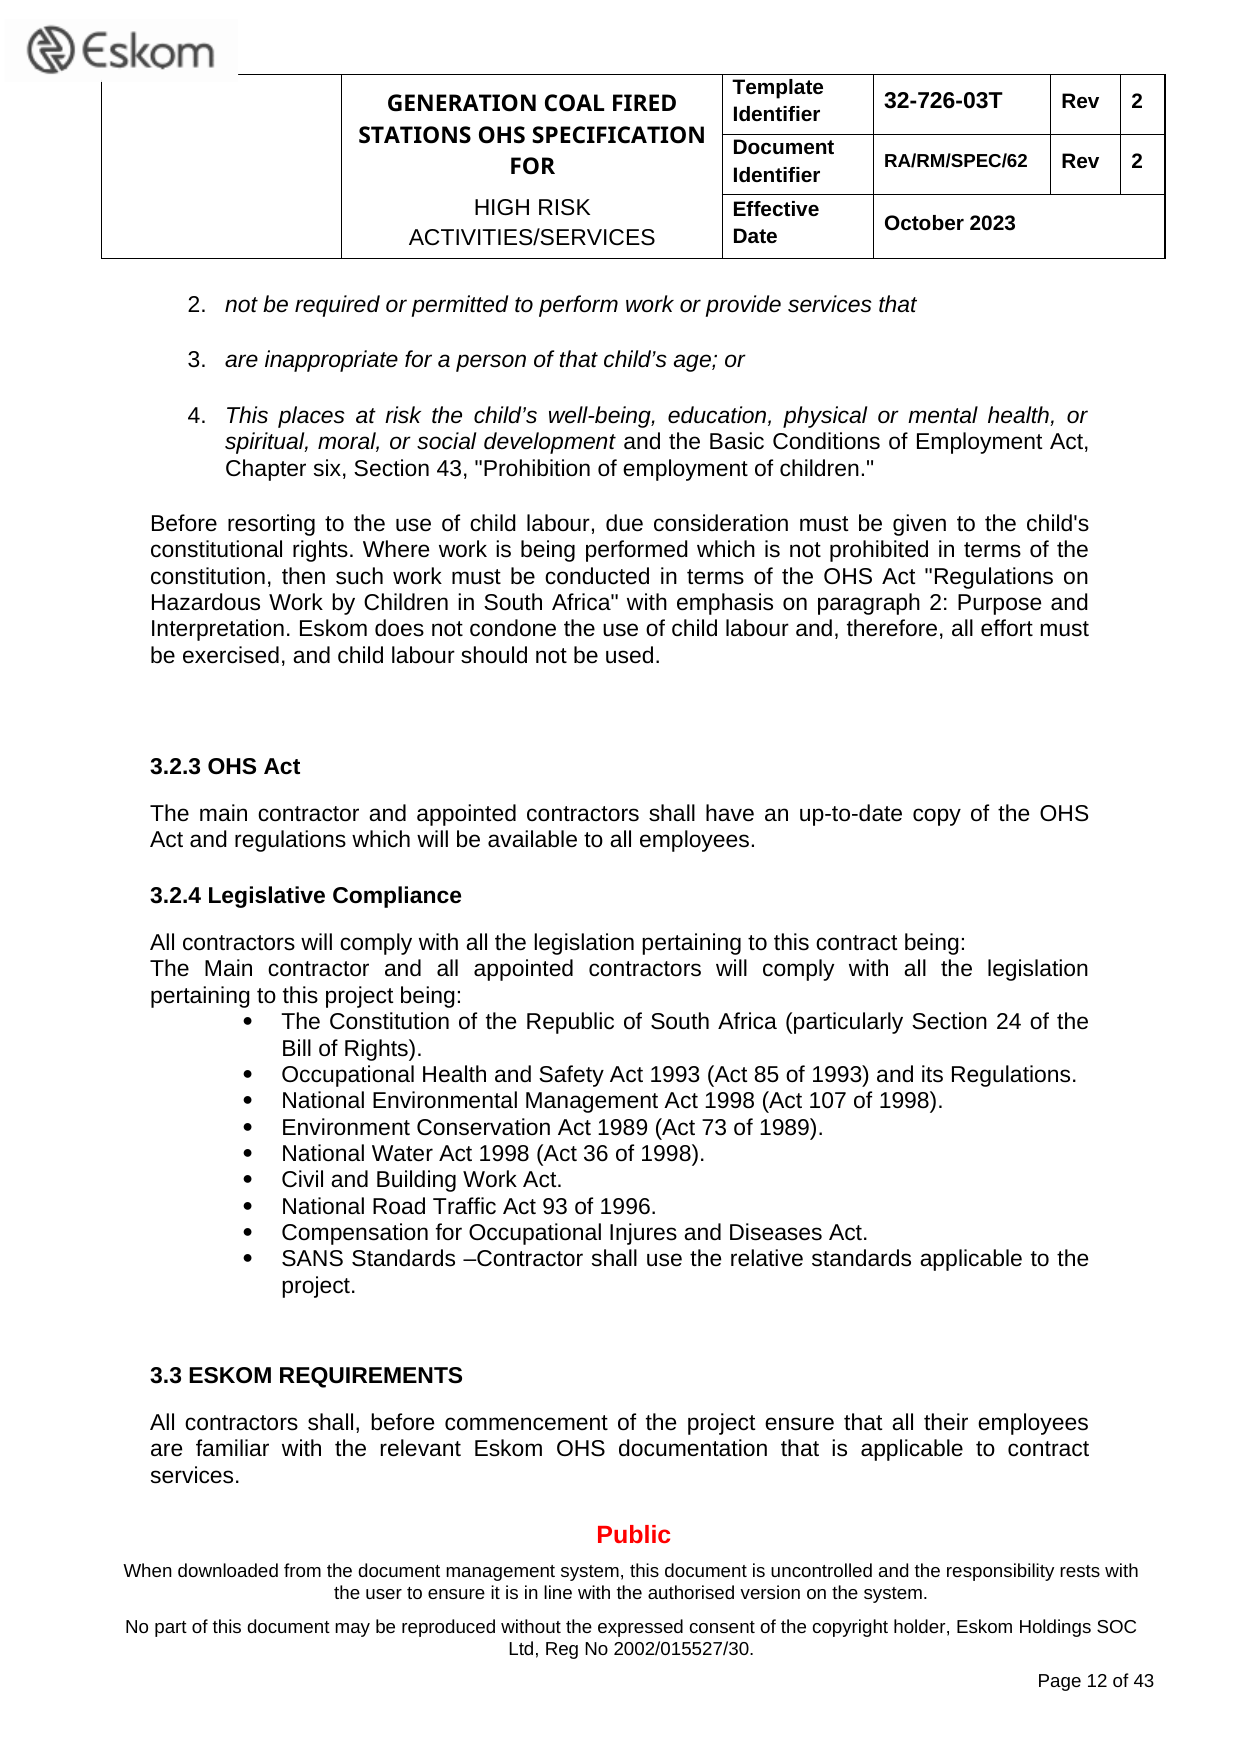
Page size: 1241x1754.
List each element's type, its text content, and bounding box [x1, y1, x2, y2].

list SANS Standards –Contractor shall use the relative standards applicable to the project. [244, 1245, 1090, 1298]
list The Constitution of the Republic of South Africa (particularly Section 24 of the Bill of Rights). [244, 1008, 1090, 1061]
list Civil and Building Work Act. [244, 1166, 1090, 1193]
list Compensation for Occupational Injures and Diseases Act. [244, 1219, 1090, 1245]
text The Main contractor and all appointed contractors will comply with all the legislation pertaining to this project being: [150, 955, 1090, 1008]
list National Water Act 1998 (Act 36 of 1998). [244, 1140, 1090, 1166]
list Environment Conservation Act 1989 (Act 73 of 1989). [244, 1113, 1090, 1140]
subtitle 3.2.3 OHS Act [150, 753, 1090, 779]
subtitle 3.2.4 Legislative Compliance [150, 882, 1090, 908]
list are inappropriate for a person of that child’s age; or [187, 346, 1090, 373]
text Before resorting to the use of child labour, due consideration must be given to the child's constitutional rights. Where work is being performed which is not prohibited in terms of the constitution, then such work must be conducted in terms of the OHS Act "Regulations on Hazardous Work by Children in South Africa" with emphasis on paragraph 2: Purpose and Interpretation. Eskom does not condone the use of child labour and, therefore, all effort must be exercised, and child labour should not be used. [150, 510, 1090, 668]
list National Environmental Management Act 1998 (Act 107 of 1998). [244, 1087, 1090, 1113]
text The main contractor and appointed contractors shall have an up-to-date copy of the OHS Act and regulations which will be available to all employees. [150, 800, 1090, 853]
text All contractors will comply with all the legislation pertaining to this contract being: [150, 929, 1090, 955]
text All contractors shall, before commencement of the project ensure that all their employees are familiar with the relevant Eskom OHS documentation that is applicable to contract services. [150, 1409, 1090, 1488]
subtitle 3.3 Eskom requirements [150, 1362, 1090, 1388]
list National Road Traffic Act 93 of 1996. [244, 1193, 1090, 1219]
list not be required or permitted to perform work or provide services that [187, 291, 1090, 317]
list This places at risk the child’s well-being, education, physical or mental health, or spiritual, moral, or social development and the Basic Conditions of Employment Act, Chapter six, Section 43, "Prohibition of employment of children." [187, 402, 1090, 481]
list Occupational Health and Safety Act 1993 (Act 85 of 1993) and its Regulations. [244, 1061, 1090, 1087]
